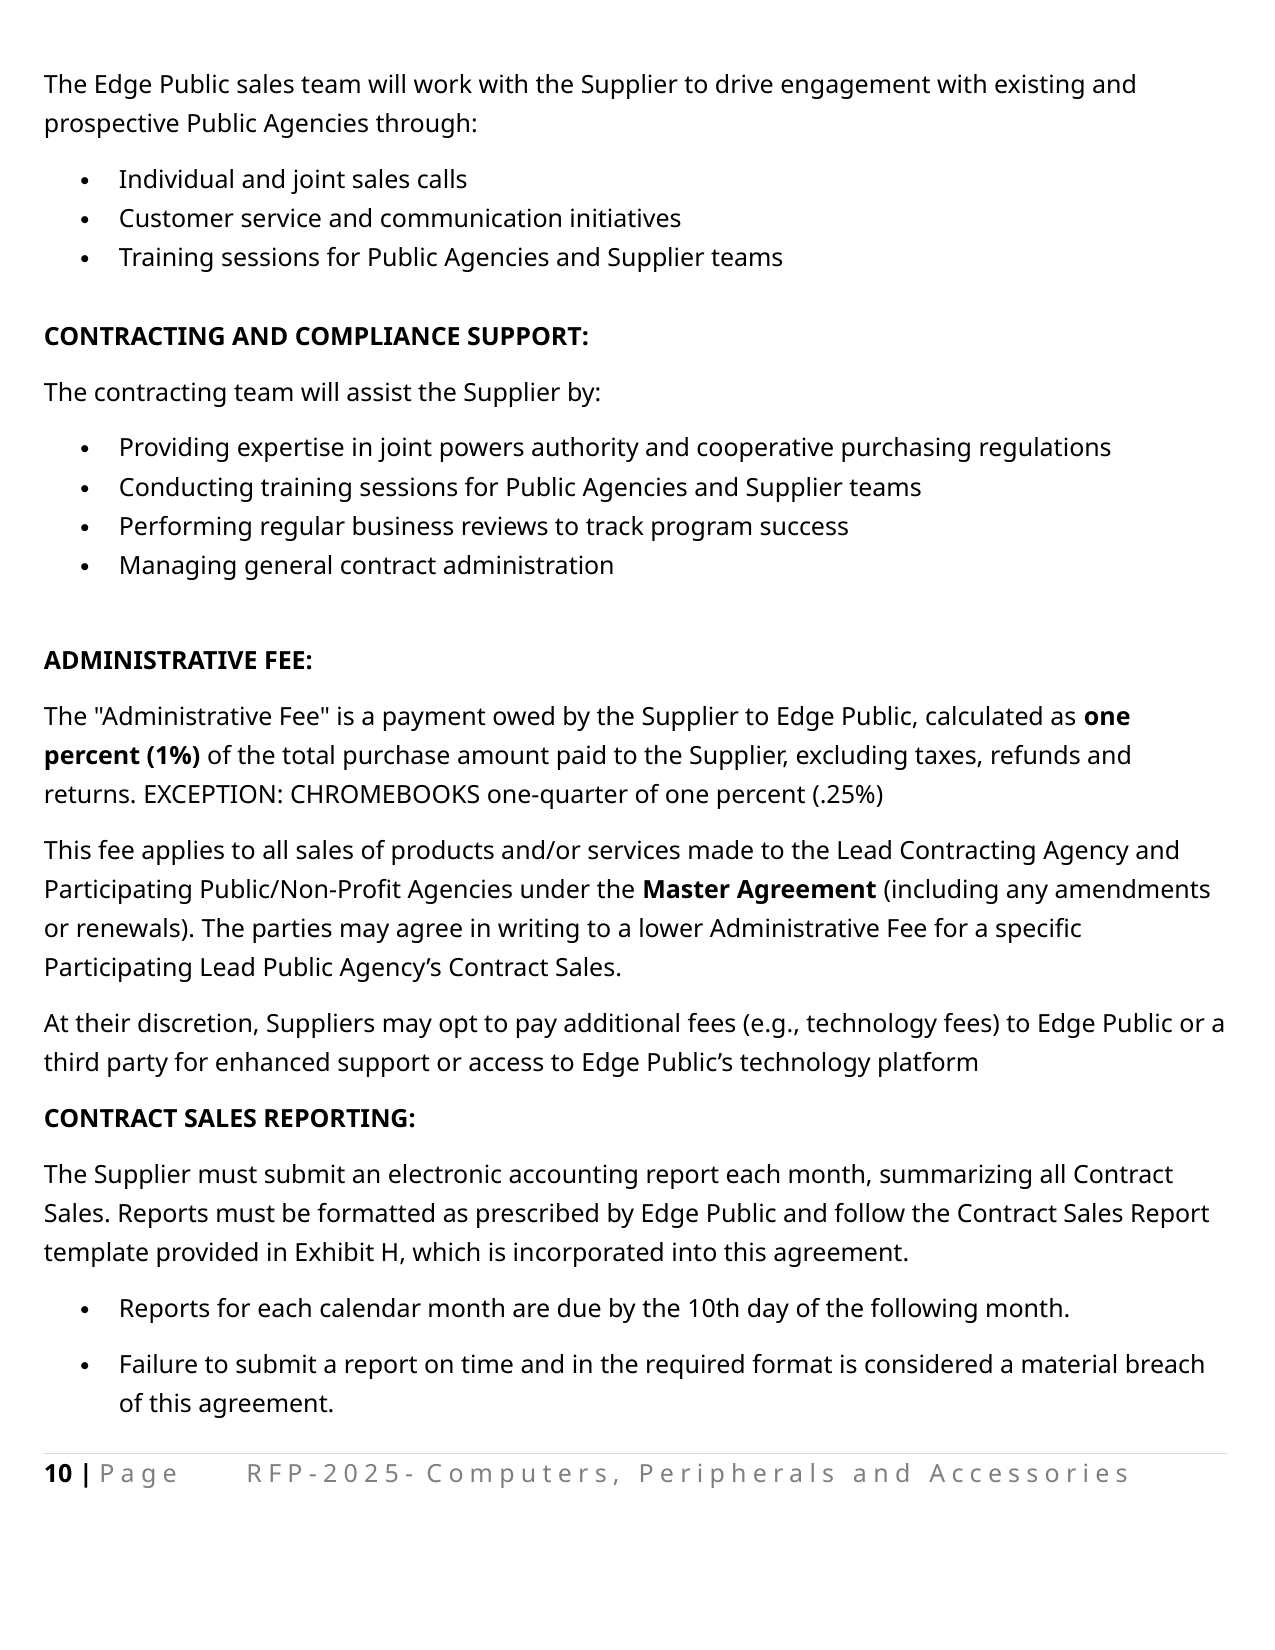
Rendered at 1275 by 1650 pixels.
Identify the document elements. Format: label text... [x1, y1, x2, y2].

list Reports for each calendar month are due by the 10th day of the following month. [81, 1291, 1227, 1325]
list Individual and joint sales calls [81, 162, 1227, 196]
text At their discretion, Suppliers may opt to pay additional fees (e.g., technology fees) to Edge Public or a third party for enhanced support or access to Edge Public’s technology platform [44, 1006, 1227, 1079]
list Failure to submit a report on time and in the required format is considered a material breach of this agreement. [81, 1347, 1227, 1420]
text The Supplier must submit an electronic accounting report each month, summarizing all Contract Sales. Reports must be formatted as prescribed by Edge Public and follow the Contract Sales Report template provided in Exhibit H, which is incorporated into this agreement. [44, 1157, 1227, 1269]
list Providing expertise in joint powers authority and cooperative purchasing regulations [81, 430, 1227, 464]
text The Edge Public sales team will work with the Supplier to drive engagement with existing and prospective Public Agencies through: [44, 67, 1227, 140]
text CONTRACT SALES REPORTING: [44, 1101, 1227, 1135]
text This fee applies to all sales of products and/or services made to the Lead Contracting Agency and Participating Public/Non-Profit Agencies under the Master Agreement (including any amendments or renewals). The parties may agree in writing to a lower Administrative Fee for a specific Participating Lead Public Agency’s Contract Sales. [44, 832, 1227, 984]
list Performing regular business reviews to track program success [81, 508, 1227, 542]
list Training sessions for Public Agencies and Supplier teams [81, 240, 1227, 274]
text The "Administrative Fee" is a payment owed by the Supplier to Edge Public, calculated as one percent (1%) of the total purchase amount paid to the Supplier, excluding taxes, refunds and returns. EXCEPTION: CHROMEBOOKS one-quarter of one percent (.25%) [44, 698, 1227, 811]
list Conducting training sessions for Public Agencies and Supplier teams [81, 469, 1227, 503]
text ADMINISTRATIVE FEE: [44, 642, 1227, 677]
text The contracting team will assist the Supplier by: [44, 374, 1227, 408]
list Managing general contract administration [81, 547, 1227, 582]
list Customer service and communication initiatives [81, 201, 1227, 235]
text CONTRACTING AND COMPLIANCE SUPPORT: [44, 318, 1227, 352]
